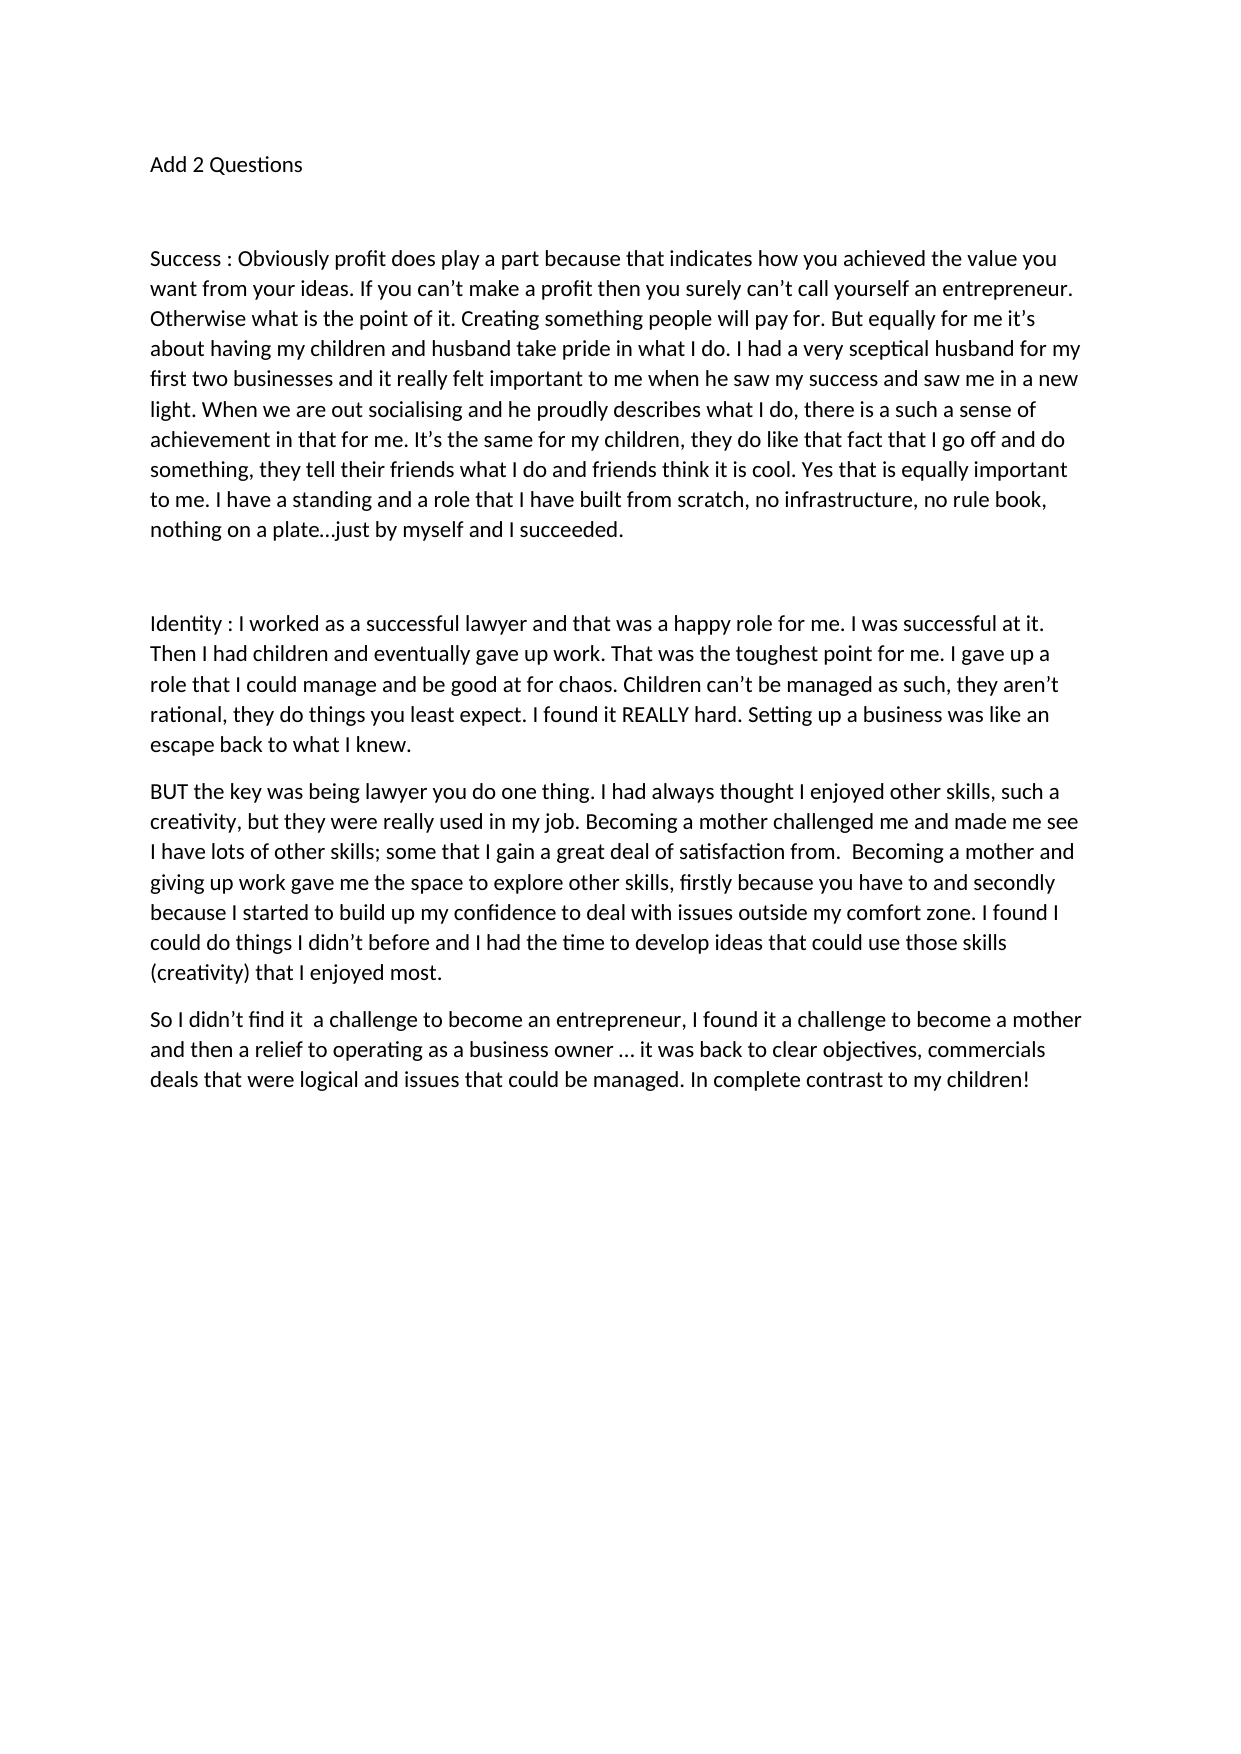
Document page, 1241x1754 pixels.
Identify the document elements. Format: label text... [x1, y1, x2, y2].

text Success : Obviously profit does play a part because that indicates how you achieved the value you want from your ideas. If you can’t make a profit then you surely can’t call yourself an entrepreneur. Otherwise what is the point of it. Creating something people will pay for. But equally for me it’s about having my children and husband take pride in what I do. I had a very sceptical husband for my first two businesses and it really felt important to me when he saw my success and saw me in a new light. When we are out socialising and he proudly describes what I do, there is a such a sense of achievement in that for me. It’s the same for my children, they do like that fact that I go off and do something, they tell their friends what I do and friends think it is cool. Yes that is equally important to me. I have a standing and a role that I have built from scratch, no infrastructure, no rule book, nothing on a plate…just by myself and I succeeded. [150, 244, 1090, 544]
text BUT the key was being lawyer you do one thing. I had always thought I enjoyed other skills, such a creativity, but they were really used in my job. Becoming a mother challenged me and made me see I have lots of other skills; some that I gain a great deal of satisfaction from. Becoming a mother and giving up work gave me the space to explore other skills, firstly because you have to and secondly because I started to build up my confidence to deal with issues outside my comfort zone. I found I could do things I didn’t before and I had the time to develop ideas that could use those skills (creativity) that I enjoyed most. [150, 777, 1090, 986]
text So I didn’t find it a challenge to become an entrepreneur, I found it a challenge to become a mother and then a relief to operating as a business owner … it was back to clear objectives, commercials deals that were logical and issues that could be managed. In complete contrast to my children! [150, 1005, 1090, 1094]
text Identity : I worked as a successful lawyer and that was a happy role for me. I was successful at it. Then I had children and eventually gave up work. That was the toughest point for me. I gave up a role that I could manage and be good at for chaos. Children can’t be managed as such, they aren’t rational, they do things you least expect. I found it REALLY hard. Setting up a business was like an escape back to what I knew. [150, 609, 1090, 758]
text Add 2 Questions [150, 150, 1090, 178]
